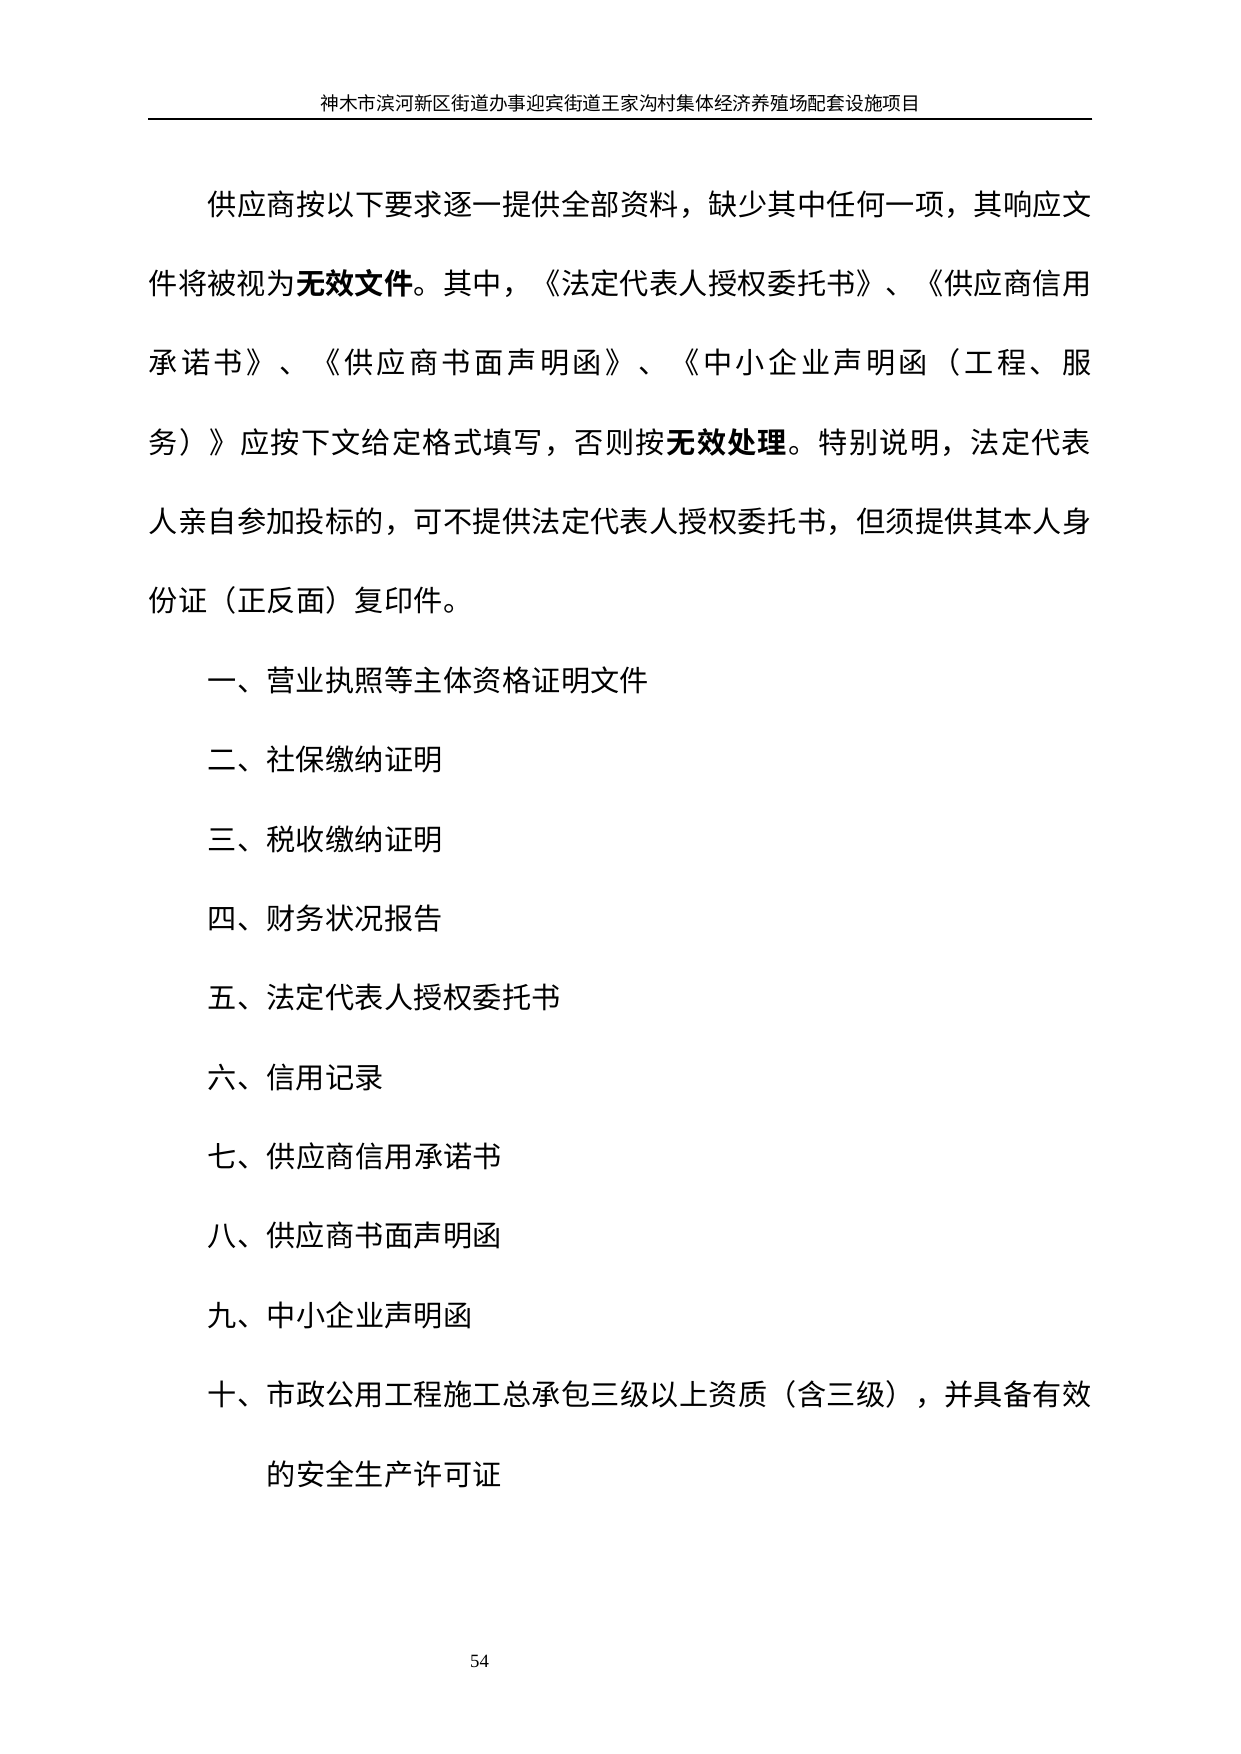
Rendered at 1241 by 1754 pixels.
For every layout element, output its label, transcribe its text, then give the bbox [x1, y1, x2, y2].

text 一、营业执照等主体资格证明文件 [148, 639, 1092, 718]
text 七、供应商信用承诺书 [148, 1115, 1092, 1194]
text 四、财务状况报告 [148, 877, 1092, 956]
text 二、社保缴纳证明 [148, 718, 1092, 798]
text 九、中小企业声明函 [148, 1274, 1092, 1353]
text 三、税收缴纳证明 [148, 798, 1092, 877]
text 八、供应商书面声明函 [148, 1194, 1092, 1274]
text 供应商按以下要求逐一提供全部资料，缺少其中任何一项，其响应文件将被视为无效文件。其中，《法定代表人授权委托书》、《供应商信用承诺书》、《供应商书面声明函》、《中小企业声明函（工程、服务）》应按下文给定格式填写，否则按无效处理。特别说明，法定代表人亲自参加投标的，可不提供法定代表人授权委托书，但须提供其本人身份证（正反面）复印件。 [148, 163, 1092, 639]
text 十、市政公用工程施工总承包三级以上资质（含三级），并具备有效的安全生产许可证 [207, 1353, 1092, 1512]
text 六、信用记录 [148, 1036, 1092, 1115]
text 五、法定代表人授权委托书 [148, 956, 1092, 1036]
